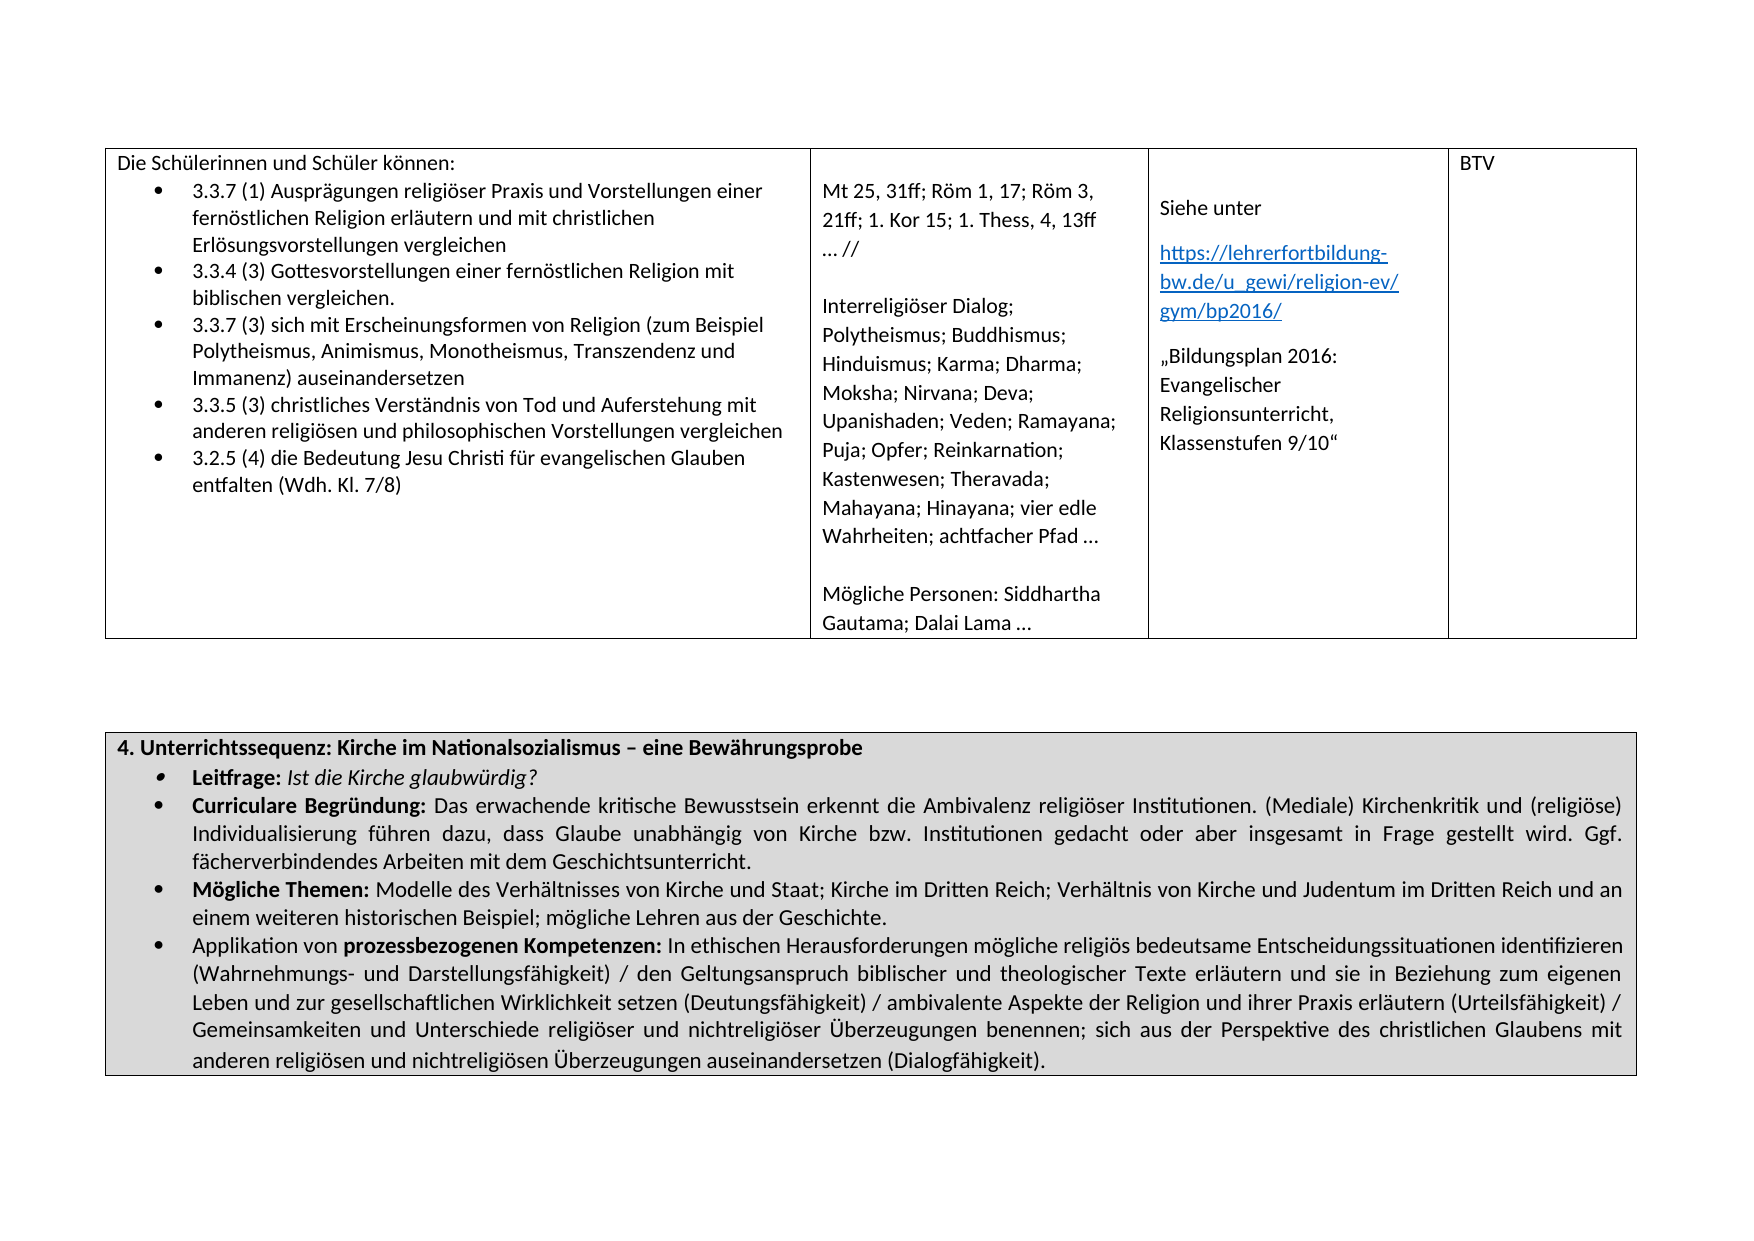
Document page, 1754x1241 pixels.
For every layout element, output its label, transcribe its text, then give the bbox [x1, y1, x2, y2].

table_header 4. Unterrichtssequenz: Kirche im Nationalsozialismus – eine Bewährungsprobe Leitfrage: Ist die Kirche glaubwürdig? Curriculare Begründung: Das erwachende kritische Bewusstsein erkennt die Ambivalenz religiöser Institutionen. (Mediale) Kirchenkritik und (religiöse) Individualisierung führen dazu, dass Glaube unabhängig von Kirche bzw. Institutionen gedacht oder aber insgesamt in Frage gestellt wird. Ggf. fächerverbindendes Arbeiten mit dem Geschichtsunterricht. Mögliche Themen: Modelle des Verhältnisses von Kirche und Staat; Kirche im Dritten Reich; Verhältnis von Kirche und Judentum im Dritten Reich und an einem weiteren historischen Beispiel; mögliche Lehren aus der Geschichte. Applikation von prozessbezogenen Kompetenzen: In ethischen Herausforderungen mögliche religiös bedeutsame Entscheidungssituationen identifizieren (Wahrnehmungs- und Darstellungsfähigkeit) / den Geltungsanspruch biblischer und theologischer Texte erläutern und sie in Beziehung zum eigenen Leben und zur gesellschaftlichen Wirklichkeit setzen (Deutungsfähigkeit) / ambivalente Aspekte der Religion und ihrer Praxis erläutern (Urteilsfähigkeit) / Gemeinsamkeiten und Unterschiede religiöser und nichtreligiöser Überzeugungen benennen; sich aus der Perspektive des christlichen Glaubens mit anderen religiösen und nichtreligiösen Überzeugungen auseinandersetzen (Dialogfähigkeit). [106, 733, 1636, 1075]
table_cell BTV [1449, 149, 1636, 637]
table_cell Siehe unter https://lehrerfortbildung-bw.de/u_gewi/religion-ev/gym/bp2016/ „Bildungsplan 2016: Evangelischer Religionsunterricht, Klassenstufen 9/10“ [1149, 149, 1448, 637]
table_cell Die Schülerinnen und Schüler können: 3.3.7 (1) Ausprägungen religiöser Praxis und Vorstellungen einer fernöstlichen Religion erläutern und mit christlichen Erlösungsvorstellungen vergleichen 3.3.4 (3) Gottesvorstellungen einer fernöstlichen Religion mit biblischen vergleichen. 3.3.7 (3) sich mit Erscheinungsformen von Religion (zum Beispiel Polytheismus, Animismus, Monotheismus, Transzendenz und Immanenz) auseinandersetzen 3.3.5 (3) christliches Verständnis von Tod und Auferstehung mit anderen religiösen und philosophischen Vorstellungen vergleichen 3.2.5 (4) die Bedeutung Jesu Christi für evangelischen Glauben entfalten (Wdh. Kl. 7/8) [106, 149, 810, 637]
table_cell Mt 25, 31ff; Röm 1, 17; Röm 3, 21ff; 1. Kor 15; 1. Thess, 4, 13ff … // Interreligiöser Dialog; Polytheismus; Buddhismus; Hinduismus; Karma; Dharma; Moksha; Nirvana; Deva; Upanishaden; Veden; Ramayana; Puja; Opfer; Reinkarnation; Kastenwesen; Theravada; Mahayana; Hinayana; vier edle Wahrheiten; achtfacher Pfad … Mögliche Personen: Siddhartha Gautama; Dalai Lama … [811, 149, 1148, 637]
